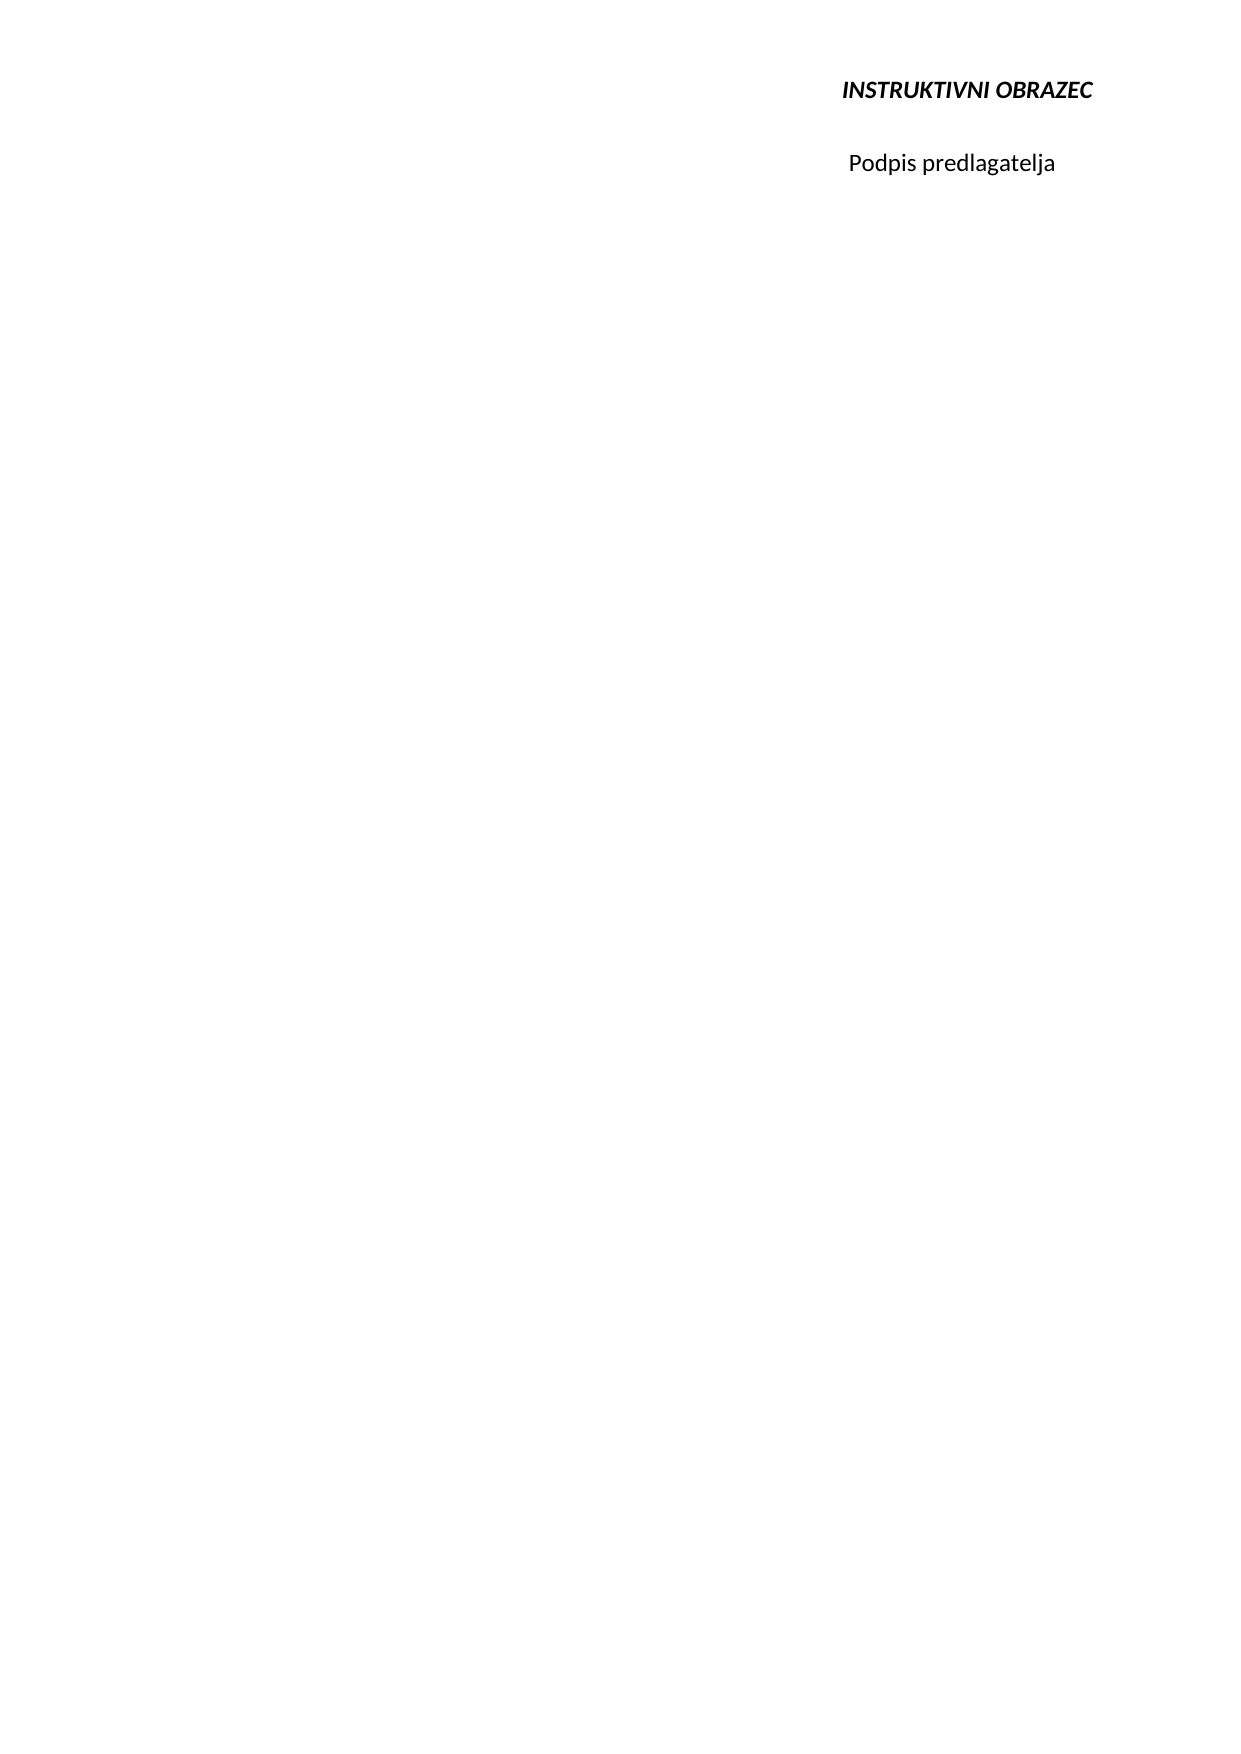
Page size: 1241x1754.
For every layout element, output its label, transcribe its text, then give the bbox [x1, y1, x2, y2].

text Podpis predlagatelja [738, 148, 1093, 178]
